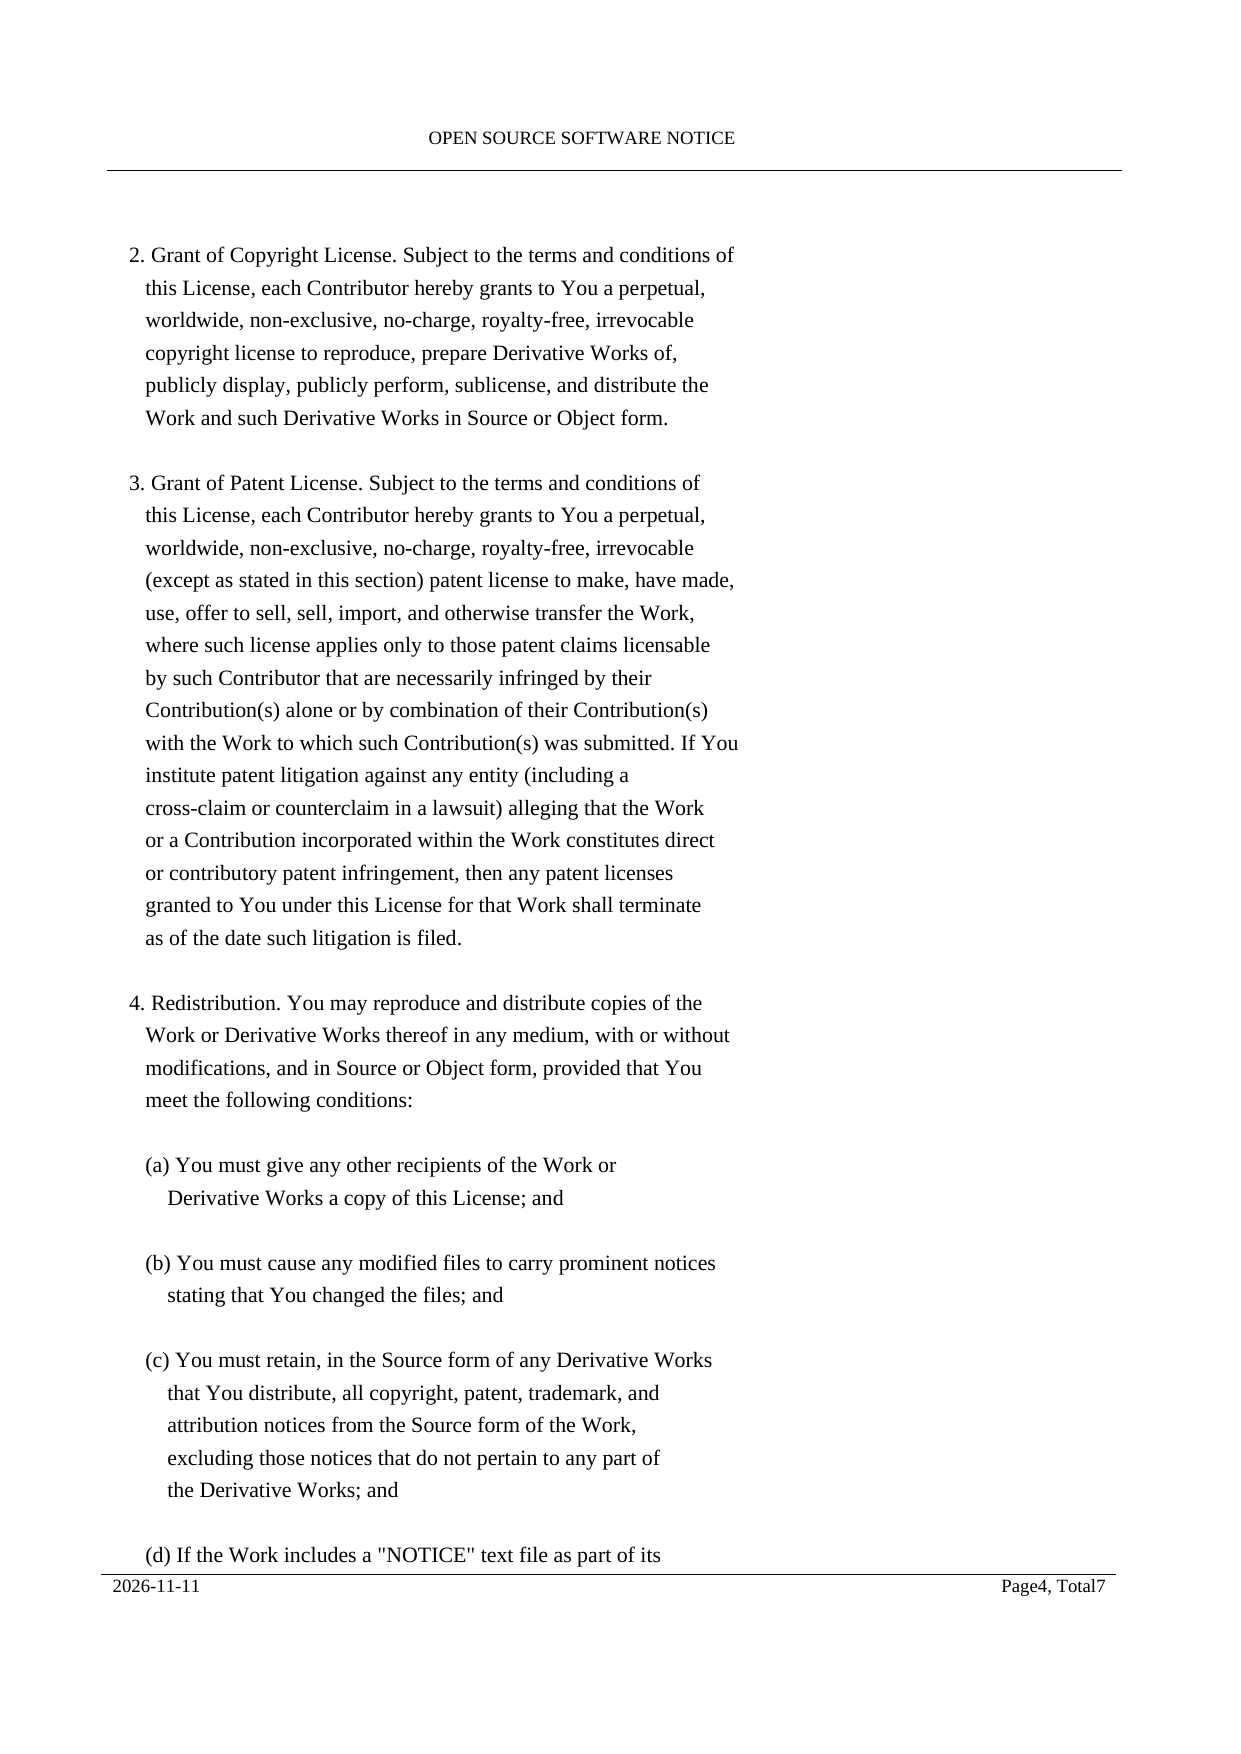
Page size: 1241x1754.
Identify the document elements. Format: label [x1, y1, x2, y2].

text [112, 206, 1128, 1571]
